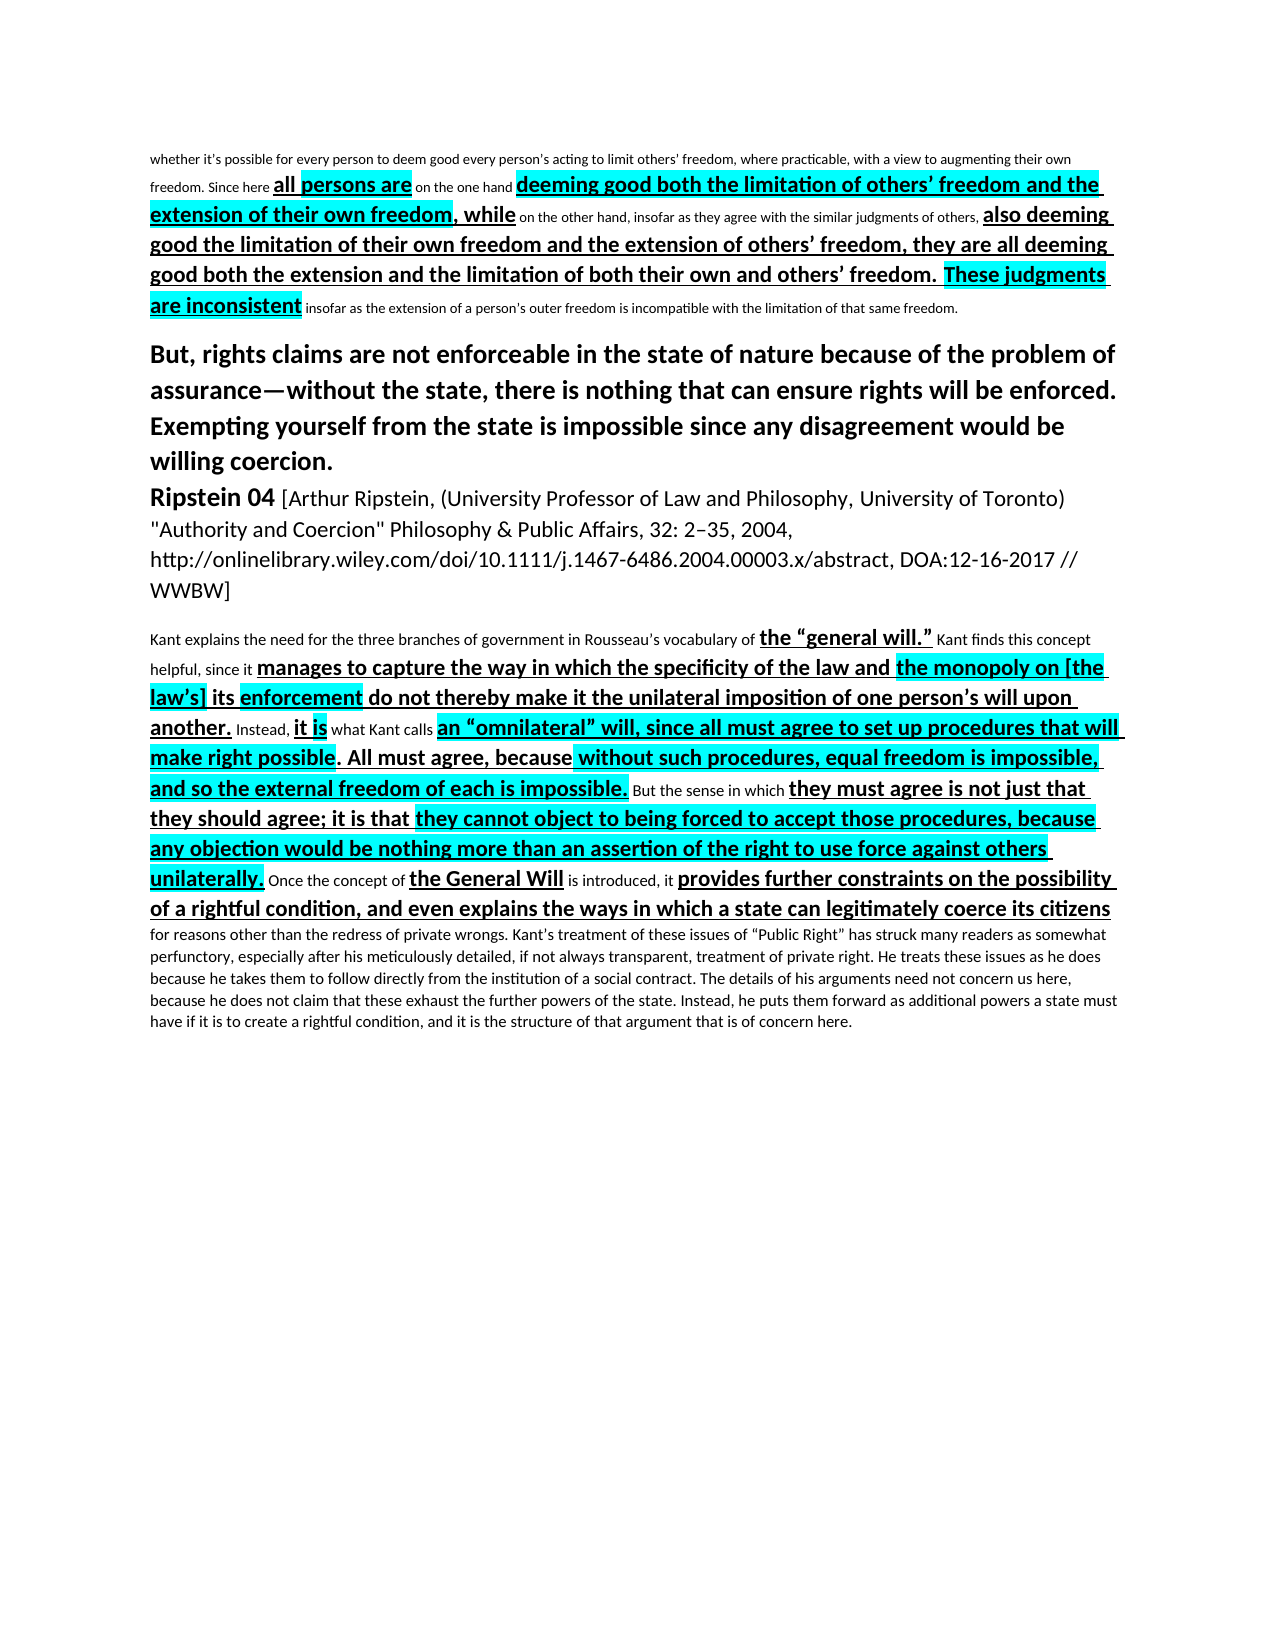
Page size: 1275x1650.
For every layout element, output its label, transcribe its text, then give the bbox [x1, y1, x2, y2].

text Ripstein 04 [Arthur Ripstein, (University Professor of Law and Philosophy, University of Toronto) "Authority and Coercion" Philosophy & Public Affairs, 32: 2–35, 2004, http://onlinelibrary.wiley.com/doi/10.1111/j.1467-6486.2004.00003.x/abstract, DOA:12-16-2017 // WWBW] [150, 480, 1125, 604]
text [150, 150, 1125, 319]
subtitle But, rights claims are not enforceable in the state of nature because of the problem of assurance—without the state, there is nothing that can ensure rights will be enforced. Exempting yourself from the state is impossible since any disagreement would be willing coercion. [150, 338, 1125, 478]
text Kant explains the need for the three branches of government in Rousseau’s vocabulary of the “general will.” Kant finds this concept helpful, since it manages to capture the way in which the specificity of the law and the monopoly on [the law’s] its enforcement do not thereby make it the unilateral imposition of one person’s will upon another. Instead, it is what Kant calls an “omnilateral” will, since all must agree to set up procedures that will make right possible. All must agree, because without such procedures, equal freedom is impossible, and so the external freedom of each is impossible. But the sense in which they must agree is not just that they should agree; it is that they cannot object to being forced to accept those procedures, because any objection would be nothing more than an assertion of the right to use force against others unilaterally. Once the concept of the General Will is introduced, it provides further constraints on the possibility of a rightful condition, and even explains the ways in which a state can legitimately coerce its citizens for reasons other than the redress of private wrongs. Kant’s treatment of these issues of “Public Right” has struck many readers as somewhat perfunctory, especially after his meticulously detailed, if not always transparent, treatment of private right. He treats these issues as he does because he takes them to follow directly from the institution of a social contract. The details of his arguments need not concern us here, because he does not claim that these exhaust the further powers of the state. Instead, he puts them forward as additional powers a state must have if it is to create a rightful condition, and it is the structure of that argument that is of concern here. [150, 623, 1125, 1032]
